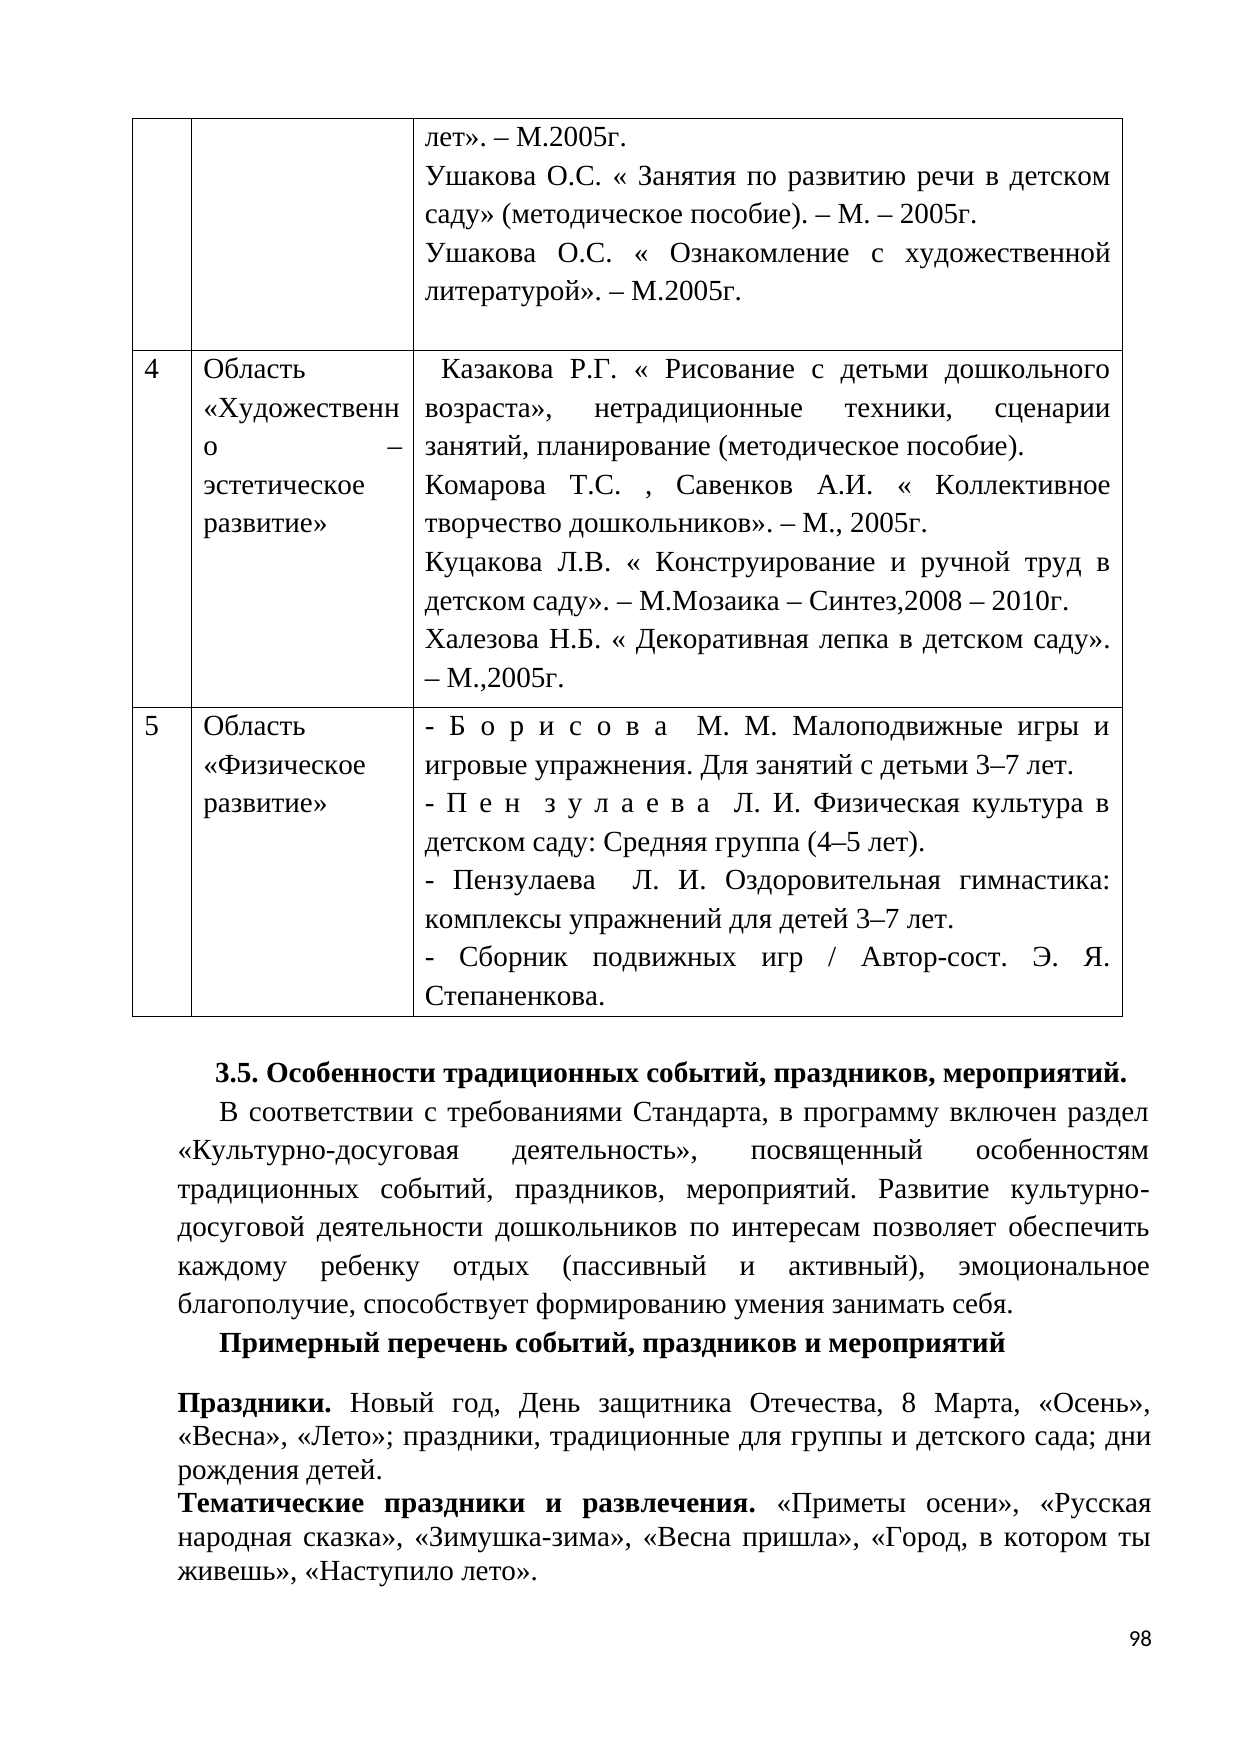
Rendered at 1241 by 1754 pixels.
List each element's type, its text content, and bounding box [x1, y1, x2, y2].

table_cell Область «Физическое развитие» [192, 708, 413, 1016]
table_cell 3 [133, 119, 191, 350]
table_cell Казакова Р.Г. « Рисование с детьми дошкольного возраста», нетрадиционные техники, сценарии занятий, планирование (методическое пособие). Комарова Т.С. , Савенков А.И. « Коллективное творчество дошкольников». – М., 2005г. Куцакова Л.В. « Конструирование и ручной труд в детском саду». – М.Мозаика – Синтез,2008 – 2010г. Халезова Н.Б. « Декоративная лепка в детском саду». – М.,2005г. [414, 351, 1122, 707]
table_cell Область «Художественно – эстетическое развитие» [192, 351, 413, 707]
table_cell 4 [133, 351, 191, 707]
text Праздники. Новый год, День защитника Отечества, 8 Марта, «Осень», «Весна», «Лето»; праздники, традиционные для группы и детского сада; дни рождения детей. [177, 1385, 1152, 1486]
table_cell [414, 119, 1122, 350]
text В соответствии с требованиями Стандарта, в программу включен раздел «Культурно-досуговая деятельность», посвященный особенностям традиционных событий, праздников, мероприятий. Развитие культурно-досуговой деятельности дошкольников по интересам позволяет обеспечить каждому ребенку отдых (пассивный и активный), эмоциональное благополучие, способствует формированию умения занимать себя. [177, 1094, 1149, 1320]
text Тематические праздники и развлечения. «Приметы осени», «Русская народная сказка», «Зимушка-зима», «Весна пришла», «Город, в котором ты живешь», «Наступило лето». [177, 1486, 1152, 1586]
text 3.5. Особенности традиционных событий, праздников, мероприятий. [215, 1055, 1152, 1089]
text Примерный перечень событий, праздников и мероприятий [177, 1325, 1149, 1358]
table_cell - Б о р и с о в а М. М. Малоподвижные игры и игровые упражнения. Для занятий с детьми 3–7 лет. - П е н з у л а е в а Л. И. Физическая культура в детском саду: Средняя группа (4–5 лет). - Пензулаева Л. И. Оздоровительная гимнастика: комплексы упражнений для детей 3–7 лет. - Сборник подвижных игр / Автор-сост. Э. Я. Степаненкова. [414, 708, 1122, 1016]
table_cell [192, 119, 413, 350]
table_cell 5 [133, 708, 191, 1016]
